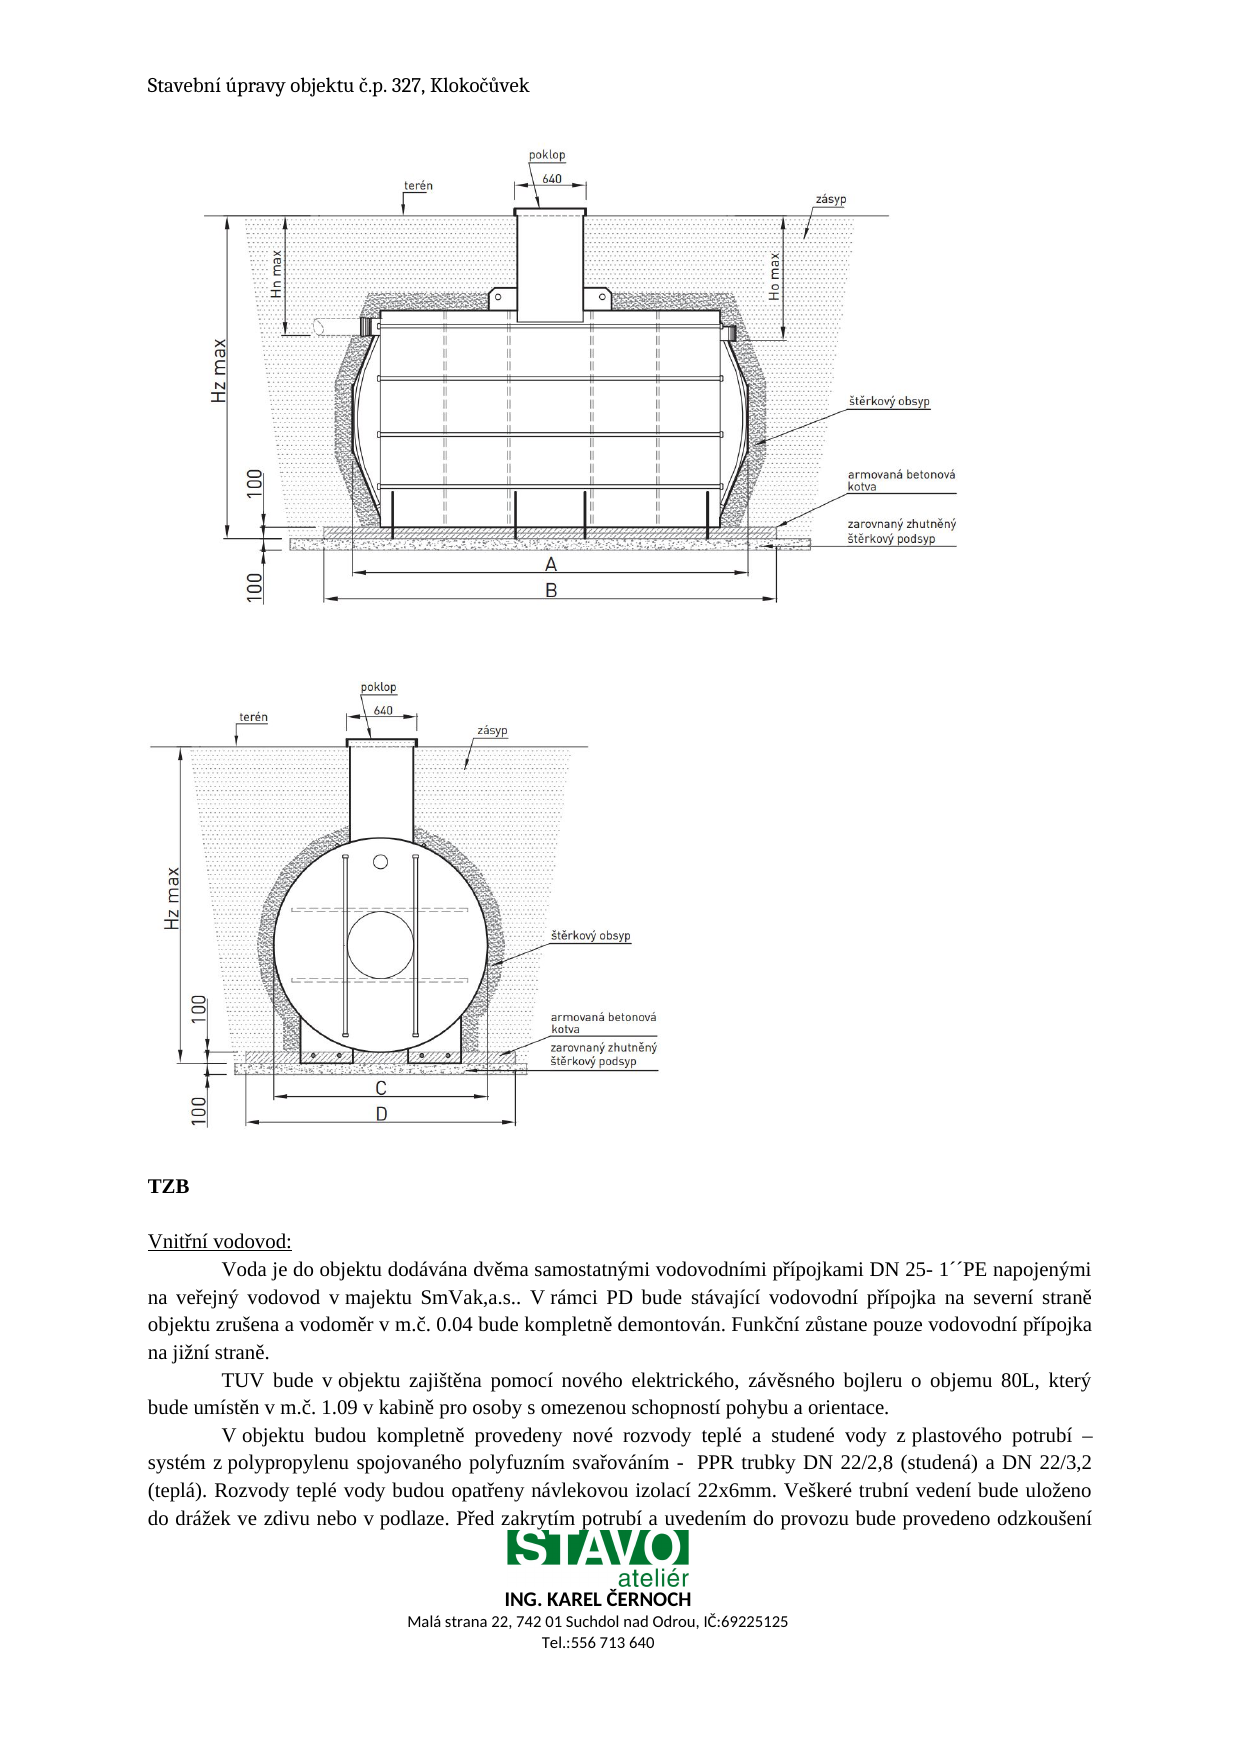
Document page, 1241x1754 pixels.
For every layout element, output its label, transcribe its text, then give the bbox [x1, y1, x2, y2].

text TZB [148, 1174, 1093, 1198]
text Voda je do objektu dodávána dvěma samostatnými vodovodními přípojkami DN 25- 1´´PE napojenými na veřejný vodovod v majektu SmVak,a.s.. V rámci PD bude stávající vodovodní přípojka na severní straně objektu zrušena a vodoměr v m.č. 0.04 bude kompletně demontován. Funkční zůstane pouze vodovodní přípojka na jižní straně. [148, 1257, 1093, 1364]
picture [147, 132, 970, 622]
text TUV bude v objektu zajištěna pomocí nového elektrického, závěsného bojleru o objemu 80L, který bude umístěn v m.č. 1.09 v kabině pro osoby s omezenou schopností pohybu a orientace. [148, 1367, 1093, 1419]
picture [147, 681, 667, 1143]
picture [507, 1530, 689, 1587]
text Vnitřní vodovod: [148, 1229, 1093, 1253]
